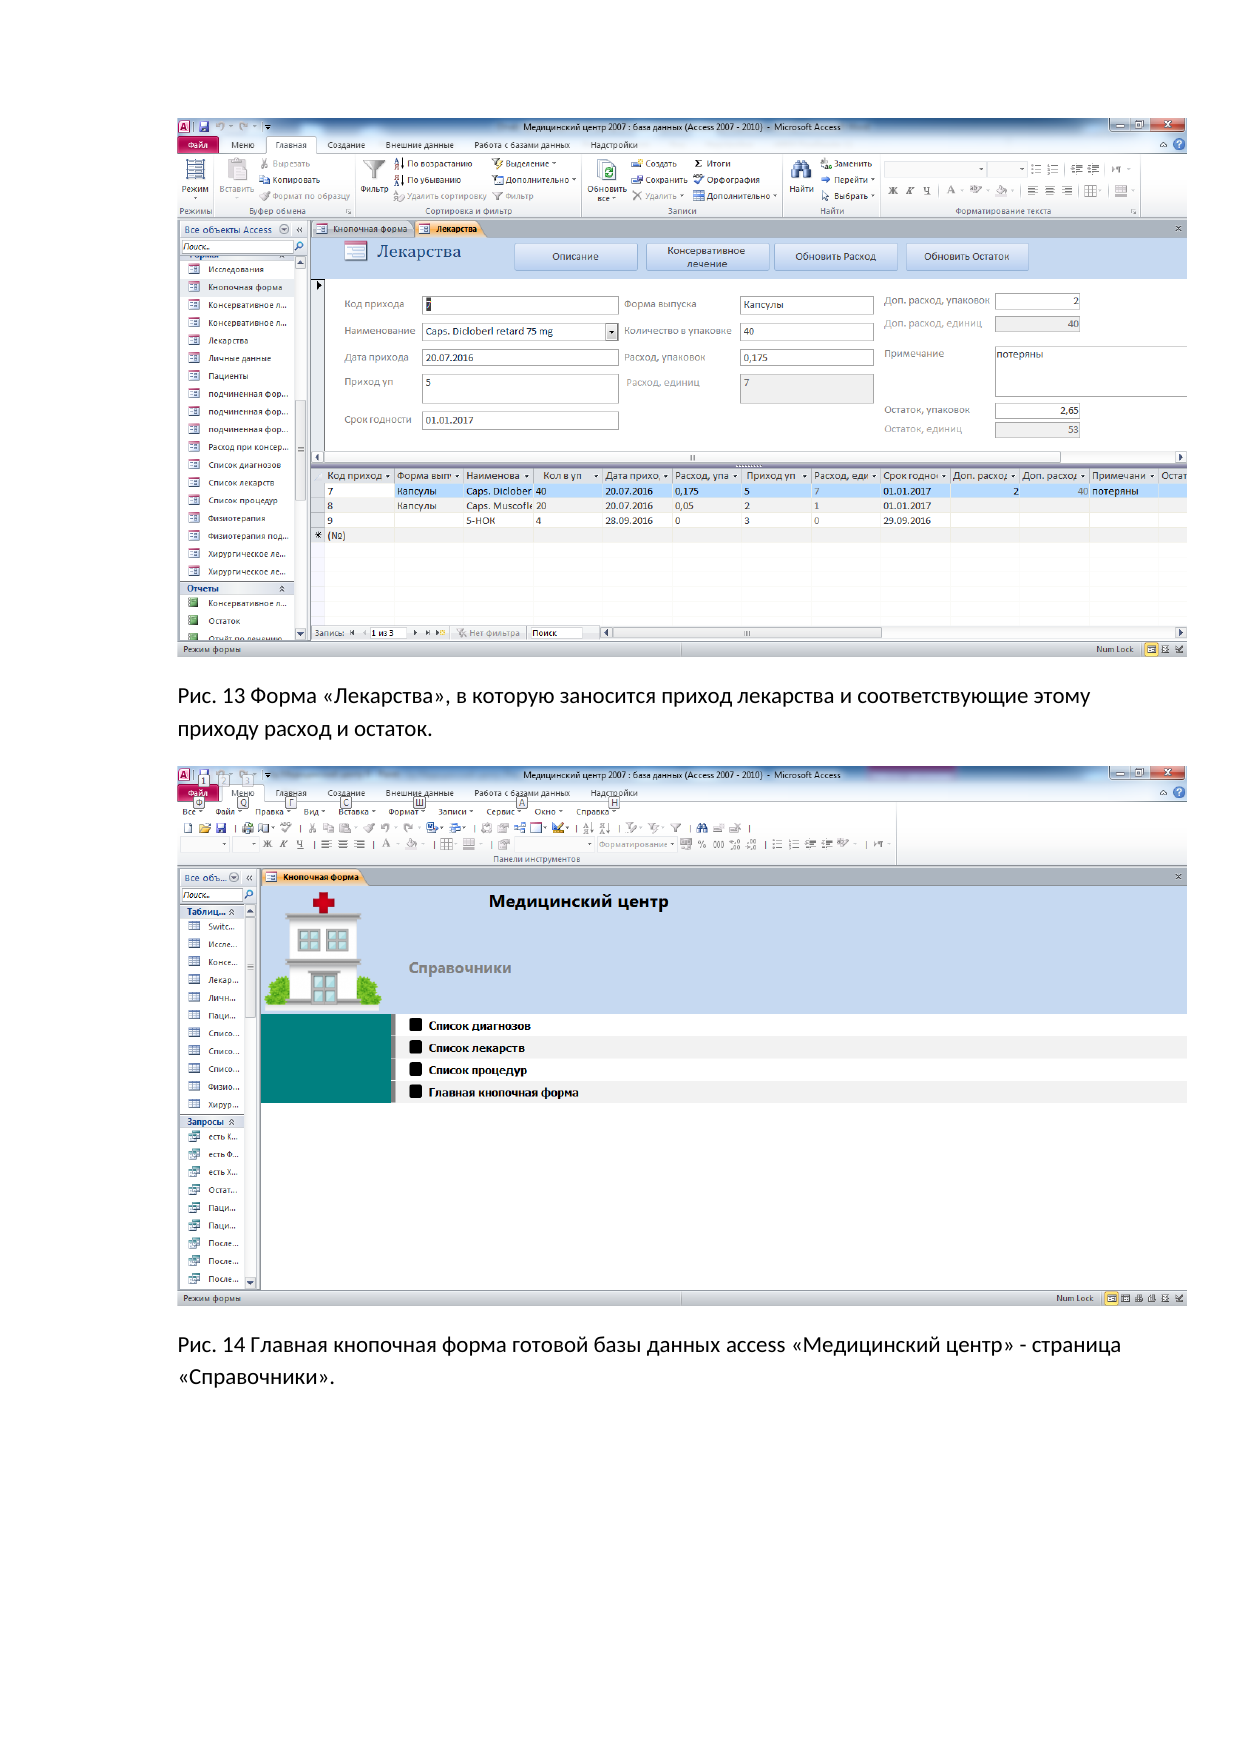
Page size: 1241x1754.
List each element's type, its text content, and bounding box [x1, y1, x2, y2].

text Рис. 14 Главная кнопочная форма готовой базы данных access «Медицинский центр» - страница «Справочники». [177, 1330, 1152, 1390]
picture [177, 766, 1187, 1306]
picture [177, 118, 1187, 657]
text Рис. 13 Форма «Лекарства», в которую заносится приход лекарства и соответствующие этому приходу расход и остаток. [177, 682, 1152, 742]
